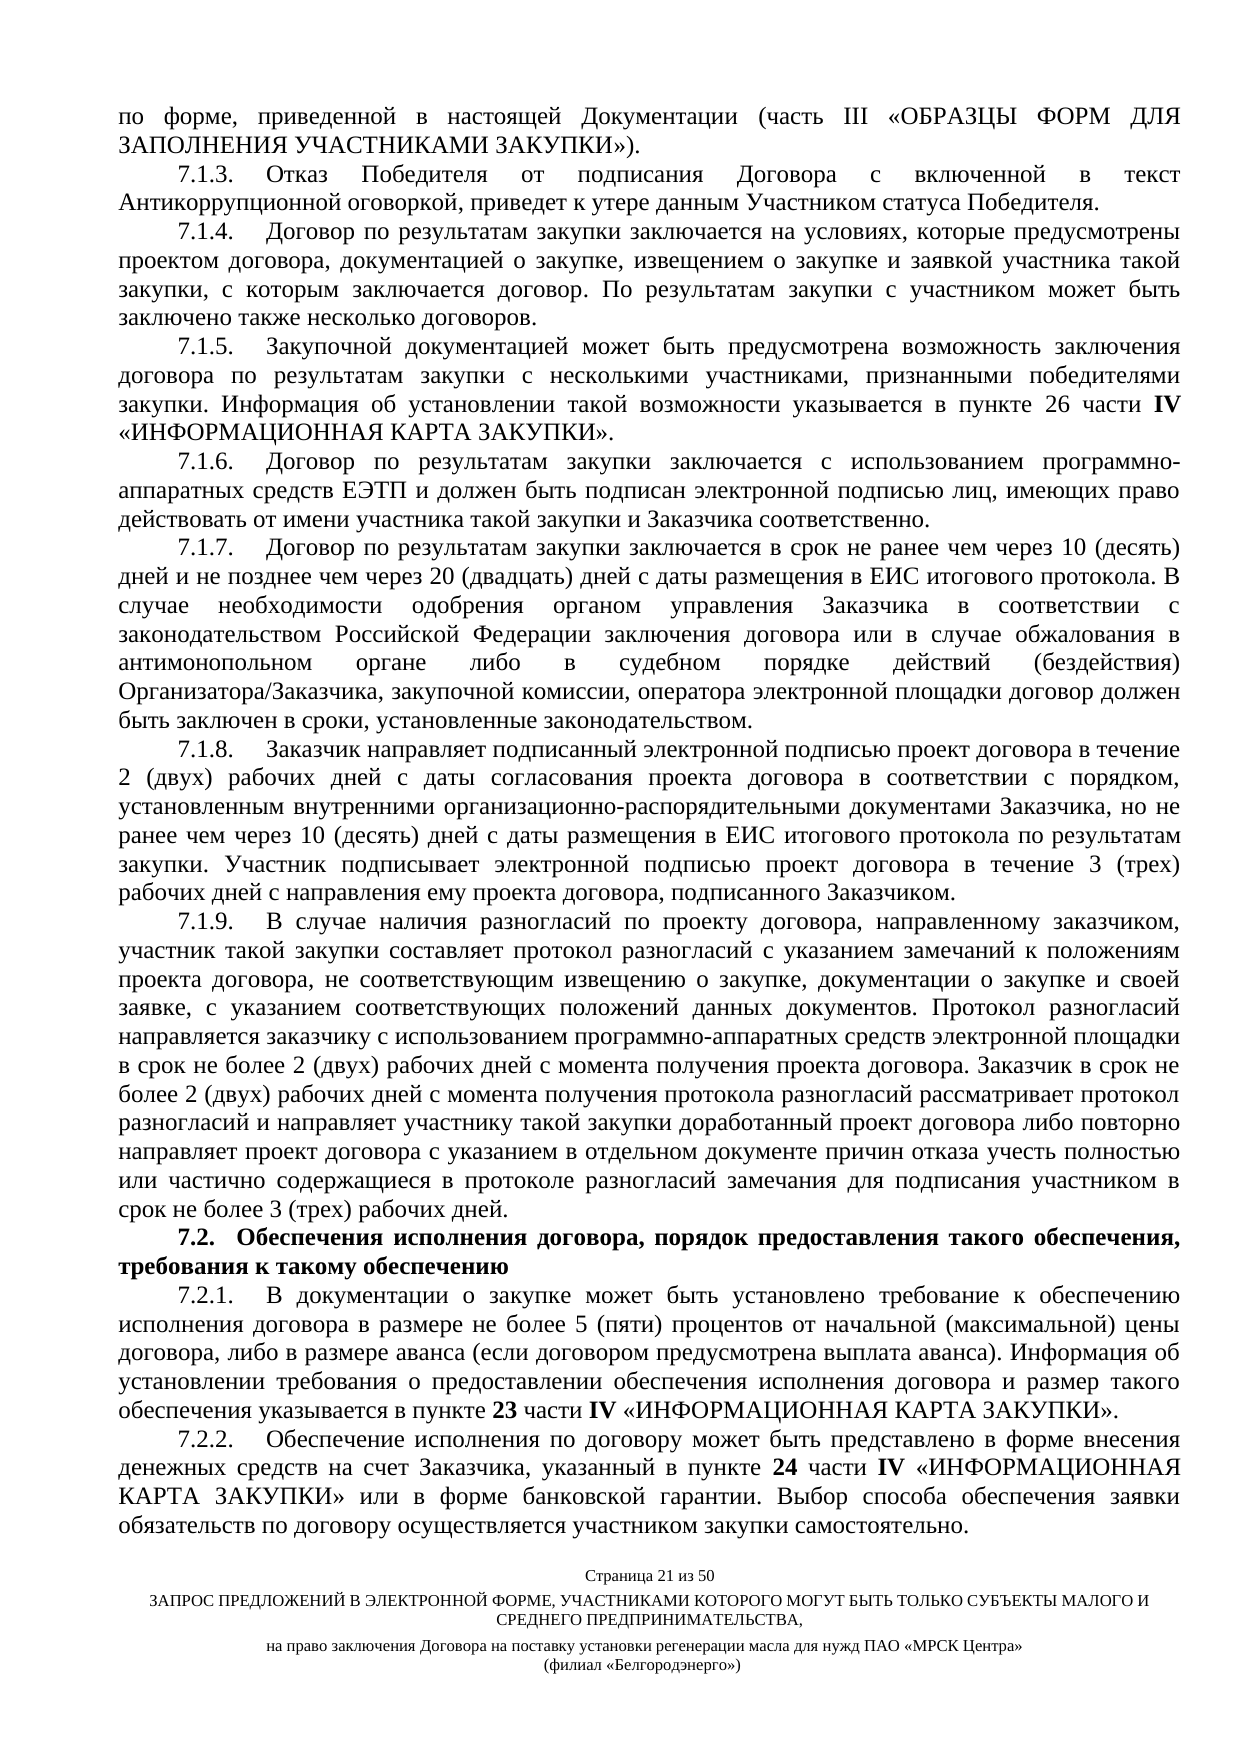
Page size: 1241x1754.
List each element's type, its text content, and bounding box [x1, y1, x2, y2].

subtitle Отказ Победителя от подписания Договора с включенной в текст Антикоррупционной оговоркой, приведет к утере данным Участником статуса Победителя. [118, 159, 1181, 216]
subtitle В документации о закупке может быть установлено требование к обеспечению исполнения договора в размере не более 5 (пяти) процентов от начальной (максимальной) цены договора, либо в размере аванса (если договором предусмотрена выплата аванса). Информация об установлении требования о предоставлении обеспечения исполнения договора и размер такого обеспечения указывается в пункте 23 части IV «ИНФОРМАЦИОННАЯ КАРТА ЗАКУПКИ». [118, 1280, 1181, 1424]
subtitle Договор по результатам закупки заключается на условиях, которые предусмотрены проектом договора, документацией о закупке, извещением о закупке и заявкой участника такой закупки, с которым заключается договор. По результатам закупки с участником может быть заключено также несколько договоров. [118, 216, 1181, 331]
subtitle Договор по результатам закупки заключается в срок не ранее чем через 10 (десять) дней и не позднее чем через 20 (двадцать) дней с даты размещения в ЕИС итогового протокола. В случае необходимости одобрения органом управления Заказчика в соответствии с законодательством Российской Федерации заключения договора или в случае обжалования в антимонопольном органе либо в судебном порядке действий (бездействия) Организатора/Заказчика, закупочной комиссии, оператора электронной площадки договор должен быть заключен в сроки, установленные законодательством. [118, 532, 1181, 734]
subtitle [118, 101, 1181, 159]
subtitle Договор по результатам закупки заключается с использованием программно-аппаратных средств ЕЭТП и должен быть подписан электронной подписью лиц, имеющих право действовать от имени участника такой закупки и Заказчика соответственно. [118, 446, 1181, 532]
subtitle Заказчик направляет подписанный электронной подписью проект договора в течение 2 (двух) рабочих дней с даты согласования проекта договора в соответствии с порядком, установленным внутренними организационно-распорядительными документами Заказчика, но не ранее чем через 10 (десять) дней с даты размещения в ЕИС итогового протокола по результатам закупки. Участник подписывает электронной подписью проект договора в течение 3 (трех) рабочих дней с направления ему проекта договора, подписанного Заказчиком. [118, 734, 1181, 906]
subtitle В случае наличия разногласий по проекту договора, направленному заказчиком, участник такой закупки составляет протокол разногласий с указанием замечаний к положениям проекта договора, не соответствующим извещению о закупке, документации о закупке и своей заявке, с указанием соответствующих положений данных документов. Протокол разногласий направляется заказчику с использованием программно-аппаратных средств электронной площадки в срок не более 2 (двух) рабочих дней с момента получения проекта договора. Заказчик в срок не более 2 (двух) рабочих дней с момента получения протокола разногласий рассматривает протокол разногласий и направляет участнику такой закупки доработанный проект договора либо повторно направляет проект договора с указанием в отдельном документе причин отказа учесть полностью или частично содержащиеся в протоколе разногласий замечания для подписания участником в срок не более 3 (трех) рабочих дней. [118, 906, 1181, 1222]
subtitle Закупочной документацией может быть предусмотрена возможность заключения договора по результатам закупки с несколькими участниками, признанными победителями закупки. Информация об установлении такой возможности указывается в пункте 26 части IV «ИНФОРМАЦИОННАЯ КАРТА ЗАКУПКИ». [118, 331, 1181, 446]
subtitle Обеспечение исполнения по договору может быть представлено в форме внесения денежных средств на счет Заказчика, указанный в пункте 24 части IV «ИНФОРМАЦИОННАЯ КАРТА ЗАКУПКИ» или в форме банковской гарантии. Выбор способа обеспечения заявки обязательств по договору осуществляется участником закупки самостоятельно. [118, 1424, 1181, 1539]
subtitle Обеспечения исполнения договора, порядок предоставления такого обеспечения, требования к такому обеспечению [118, 1222, 1181, 1280]
